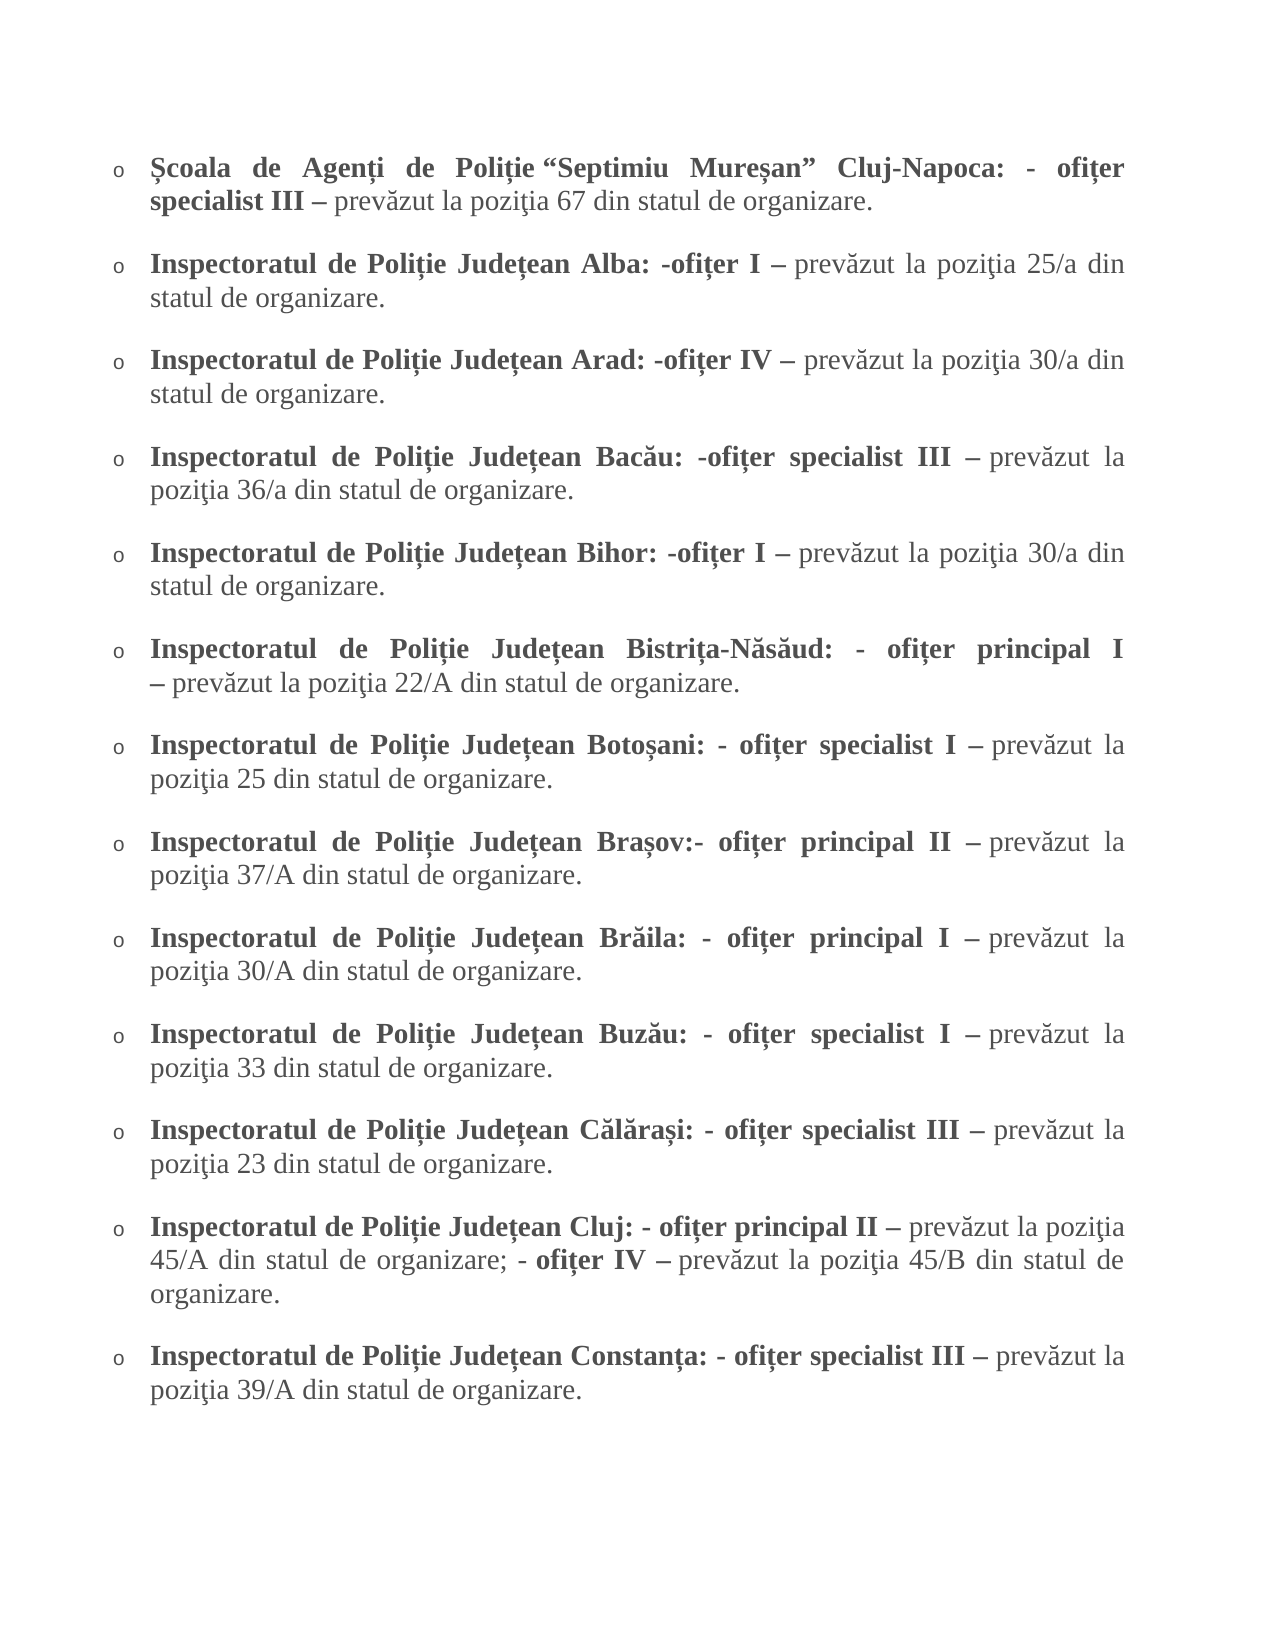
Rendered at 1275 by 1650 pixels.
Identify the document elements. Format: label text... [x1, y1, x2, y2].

list Inspectoratul de Poliție Județean Bistrița-Năsăud: - ofițer principal I – prevăzut la poziţia 22/A din statul de organizare. [112, 631, 1125, 698]
list Inspectoratul de Poliție Județean Cluj: - ofițer principal II – prevăzut la poziţia 45/A din statul de organizare; - ofițer IV – prevăzut la poziţia 45/B din statul de organizare. [112, 1209, 1125, 1309]
list Inspectoratul de Poliție Județean Călărași: - ofițer specialist III – prevăzut la poziţia 23 din statul de organizare. [112, 1112, 1125, 1179]
list Inspectoratul de Poliție Județean Alba: -ofițer I – prevăzut la poziţia 25/a din statul de organizare. [112, 246, 1125, 313]
list Inspectoratul de Poliție Județean Arad: -ofițer IV – prevăzut la poziţia 30/a din statul de organizare. [112, 342, 1125, 409]
list Inspectoratul de Poliție Județean Constanța: - ofițer specialist III – prevăzut la poziţia 39/A din statul de organizare. [112, 1338, 1125, 1406]
list Inspectoratul de Poliție Județean Bihor: -ofițer I – prevăzut la poziţia 30/a din statul de organizare. [112, 535, 1125, 602]
list Școala de Agenți de Poliție “Septimiu Mureșan” Cluj-Napoca: - ofițer specialist III – prevăzut la poziţia 67 din statul de organizare. [112, 150, 1125, 217]
list Inspectoratul de Poliție Județean Brăila: - ofițer principal I – prevăzut la poziţia 30/A din statul de organizare. [112, 920, 1125, 987]
list Inspectoratul de Poliție Județean Brașov:- ofițer principal II – prevăzut la poziţia 37/A din statul de organizare. [112, 824, 1125, 891]
list Inspectoratul de Poliție Județean Buzău: - ofițer specialist I – prevăzut la poziţia 33 din statul de organizare. [112, 1016, 1125, 1083]
list Inspectoratul de Poliție Județean Bacău: -ofițer specialist III – prevăzut la poziţia 36/a din statul de organizare. [112, 439, 1125, 506]
list Inspectoratul de Poliție Județean Botoșani: - ofițer specialist I – prevăzut la poziţia 25 din statul de organizare. [112, 727, 1125, 794]
